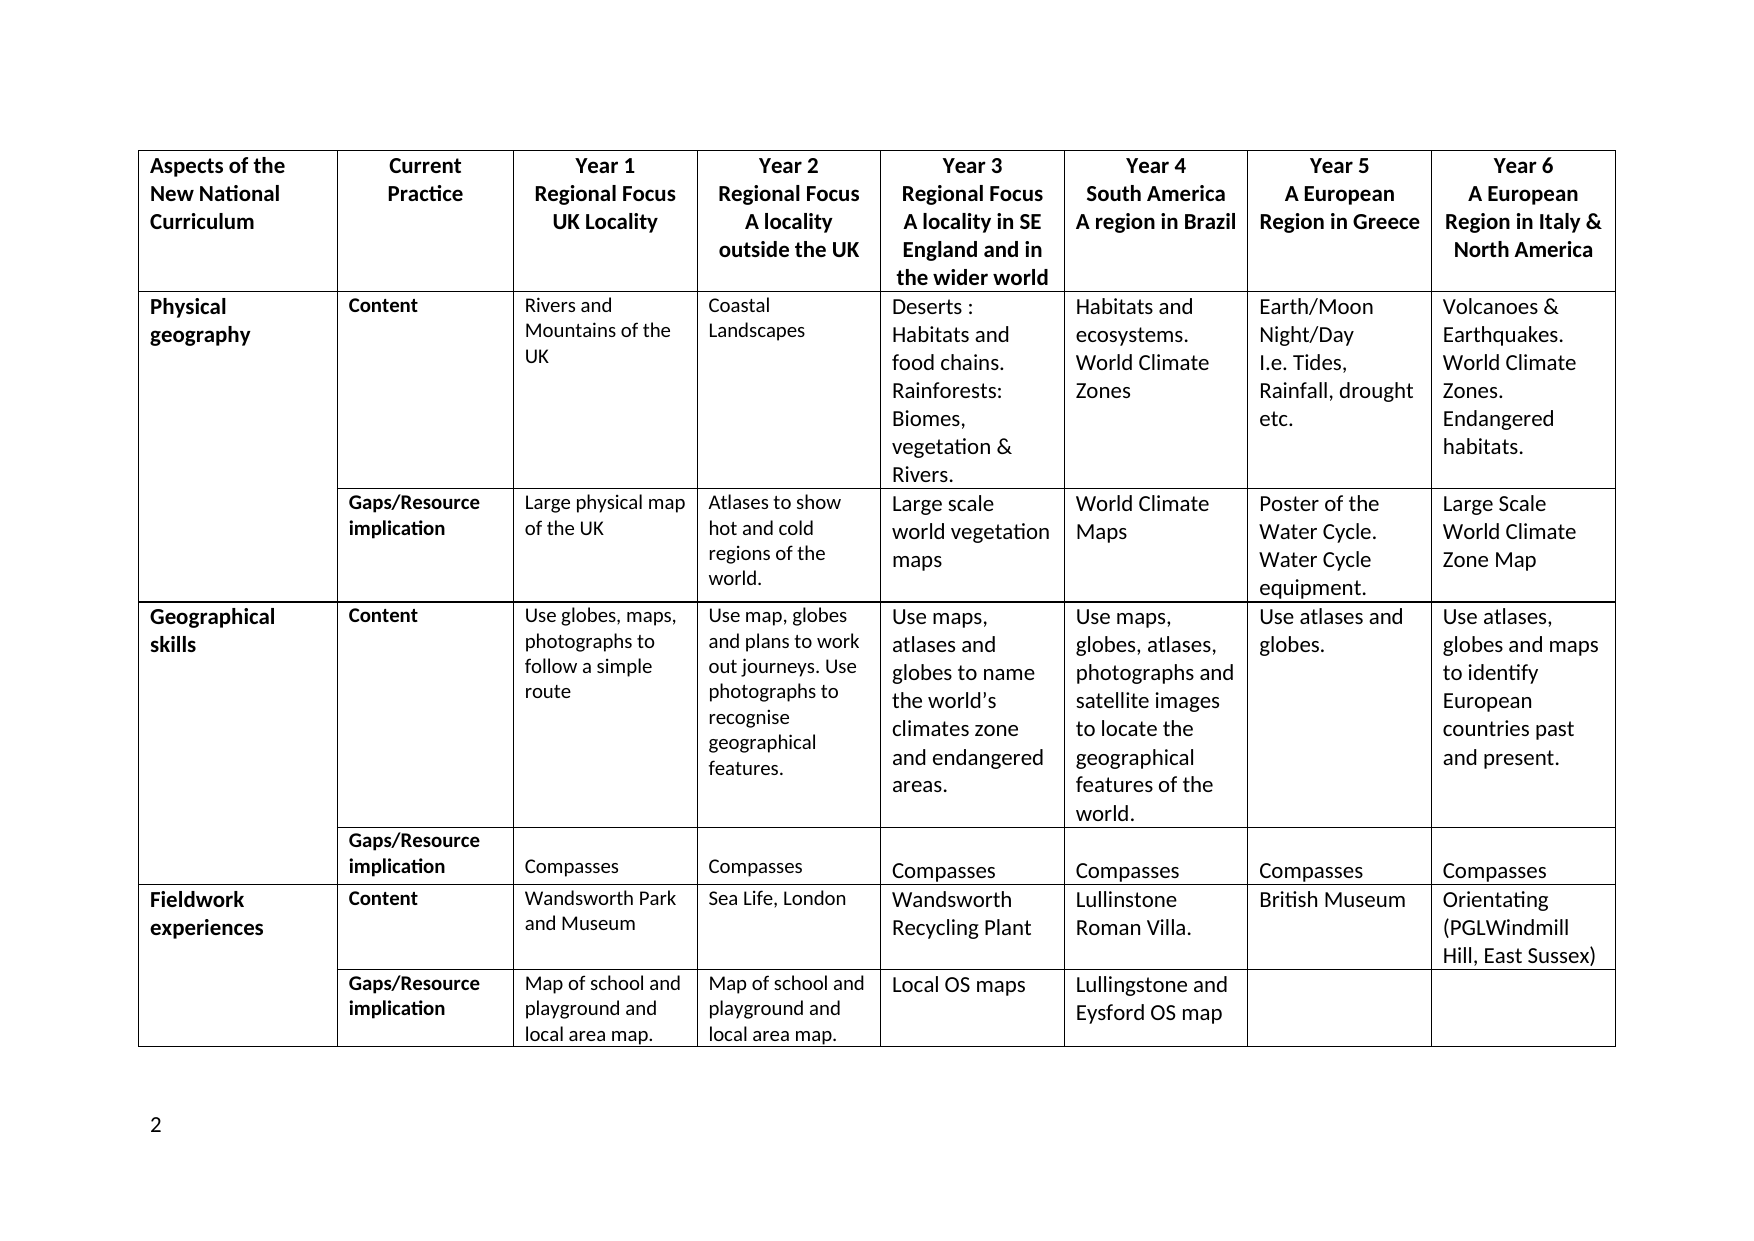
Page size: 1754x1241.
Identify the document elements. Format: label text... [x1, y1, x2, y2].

table_cell Rivers and Mountains of the UK [514, 292, 697, 488]
table_cell Map of school and playground and local area map. [514, 970, 697, 1046]
table_cell Year 2 Regional Focus A locality outside the UK [698, 151, 880, 291]
table_cell Use globes, maps, photographs to follow a simple route [514, 603, 697, 827]
table_cell Local OS maps [881, 970, 1064, 1046]
table_cell Current Practice [338, 151, 513, 291]
table_cell British Museum [1248, 885, 1431, 969]
table_cell Wandsworth Recycling Plant [881, 885, 1064, 969]
table_cell Earth/Moon Night/Day I.e. Tides, Rainfall, drought etc. [1248, 292, 1431, 488]
table_cell Compasses [1065, 828, 1247, 884]
table_cell Year 3 Regional Focus A locality in SE England and in the wider world [881, 151, 1064, 291]
table_cell Use maps, globes, atlases, photographs and satellite images to locate the geographical features of the world. [1065, 603, 1247, 827]
table_cell World Climate Maps [1065, 489, 1247, 601]
table_cell Content [338, 885, 513, 969]
table_cell Atlases to show hot and cold regions of the world. [698, 489, 880, 601]
table_cell Map of school and playground and local area map. [698, 970, 880, 1046]
table_cell Geographical skills [139, 603, 337, 884]
table_cell [1248, 970, 1431, 1046]
table_cell Compasses [1432, 828, 1615, 884]
table_cell Volcanoes & Earthquakes. World Climate Zones. Endangered habitats. [1432, 292, 1615, 488]
table_cell Gaps/Resource implication [338, 970, 513, 1046]
table_cell Content [338, 603, 513, 827]
table_cell Fieldwork experiences [139, 885, 337, 1046]
table_cell Gaps/Resource implication [338, 828, 513, 884]
table_cell Orientating (PGLWindmill Hill, East Sussex) [1432, 885, 1615, 969]
table_cell Year 4 South America A region in Brazil [1065, 151, 1247, 291]
table_cell Coastal Landscapes [698, 292, 880, 488]
table_cell Large physical map of the UK [514, 489, 697, 601]
table_cell Habitats and ecosystems. World Climate Zones [1065, 292, 1247, 488]
table_cell Year 1 Regional Focus UK Locality [514, 151, 697, 291]
table_cell Compasses [514, 828, 697, 884]
table_cell Compasses [1248, 828, 1431, 884]
table_cell Sea Life, London [698, 885, 880, 969]
table_cell Wandsworth Park and Museum [514, 885, 697, 969]
table_cell Deserts : Habitats and food chains. Rainforests: Biomes, vegetation & Rivers. [881, 292, 1064, 488]
table_cell Use map, globes and plans to work out journeys. Use photographs to recognise geographical features. [698, 603, 880, 827]
table_cell Lullingstone and Eysford OS map [1065, 970, 1247, 1046]
table_cell Large Scale World Climate Zone Map [1432, 489, 1615, 601]
table_cell Lullinstone Roman Villa. [1065, 885, 1247, 969]
table_cell Content [338, 292, 513, 488]
table_cell Physical geography [139, 292, 337, 601]
table_cell Compasses [698, 828, 880, 884]
table_cell Use maps, atlases and globes to name the world’s climates zone and endangered areas. [881, 603, 1064, 827]
table_cell Year 5 A European Region in Greece [1248, 151, 1431, 291]
table_cell Use atlases, globes and maps to identify European countries past and present. [1432, 603, 1615, 827]
table_cell Year 6 A European Region in Italy & North America [1432, 151, 1615, 291]
table_cell Large scale world vegetation maps [881, 489, 1064, 601]
table_cell Compasses [881, 828, 1064, 884]
table_cell Use atlases and globes. [1248, 603, 1431, 827]
table_cell Aspects of the New National Curriculum [139, 151, 337, 291]
table_cell [1432, 970, 1615, 1046]
table_cell Gaps/Resource implication [338, 489, 513, 601]
table_cell Poster of the Water Cycle. Water Cycle equipment. [1248, 489, 1431, 601]
